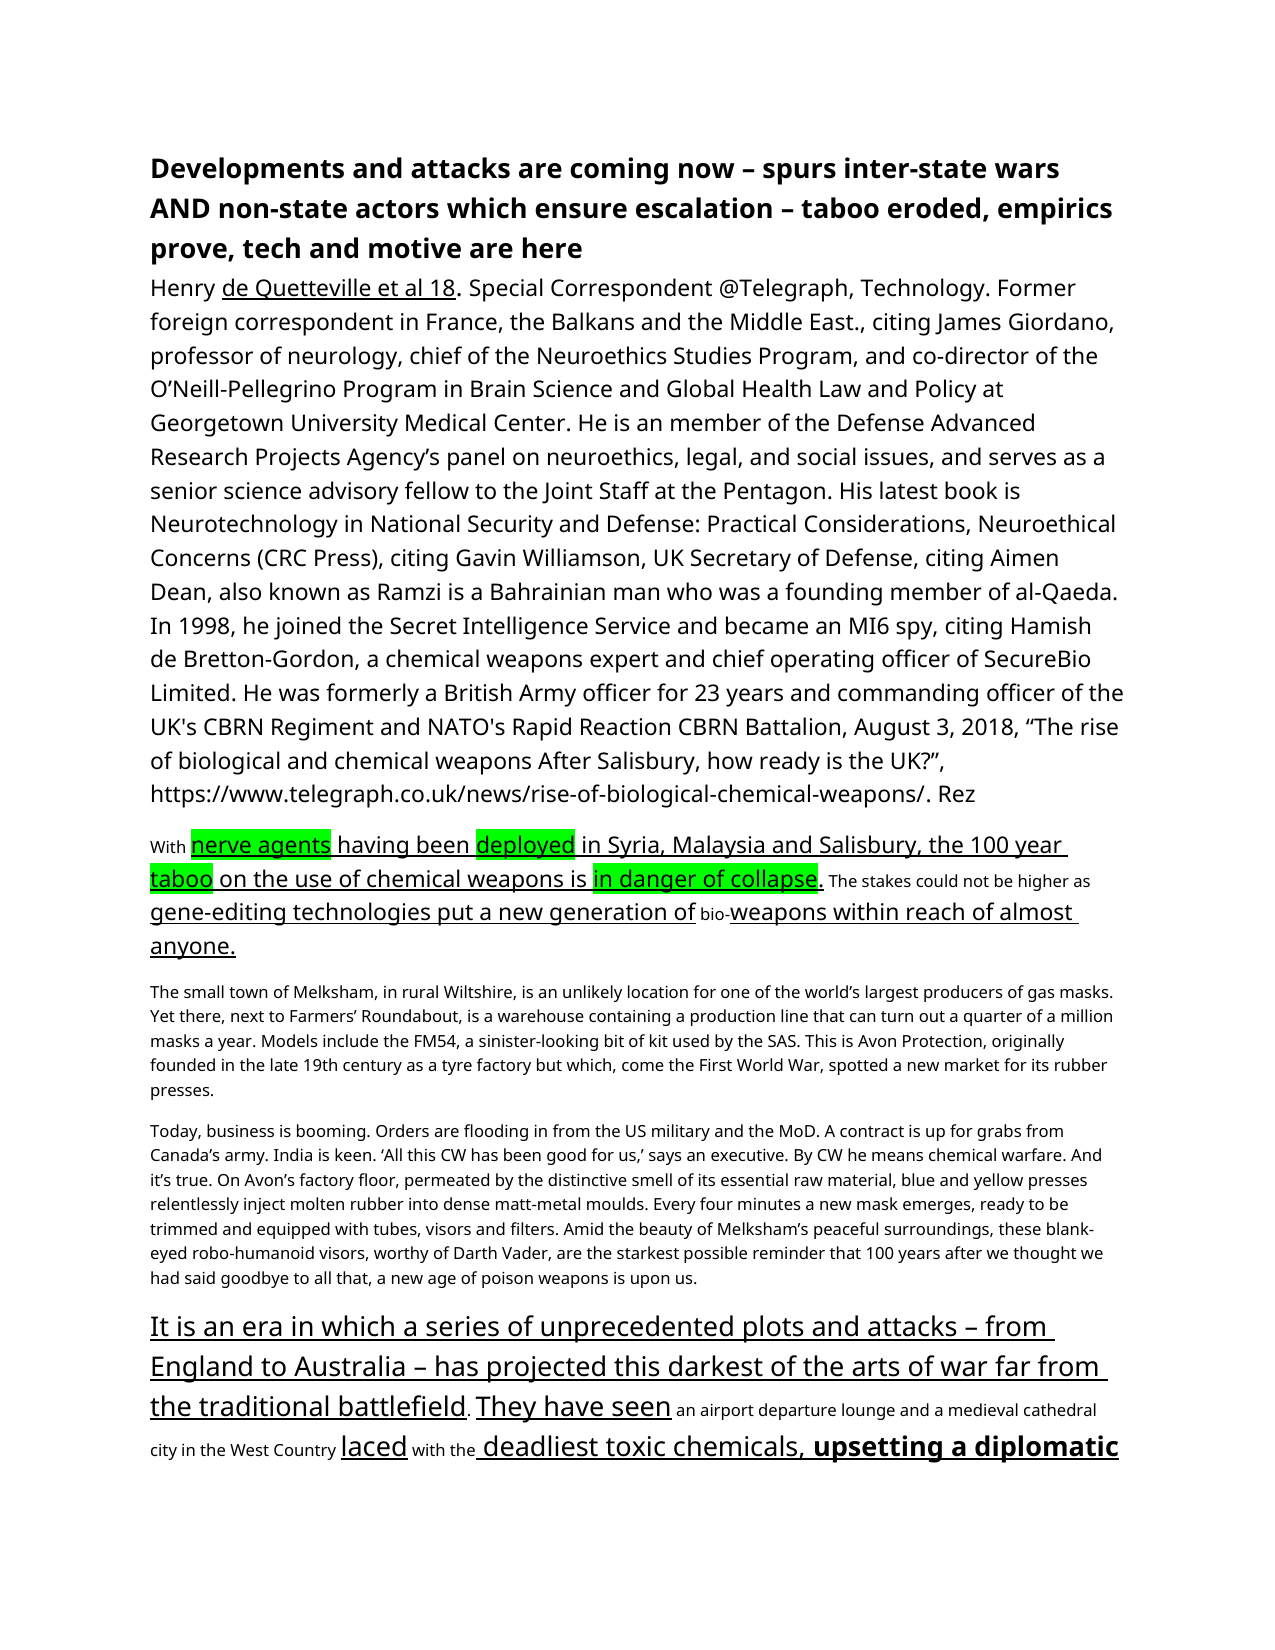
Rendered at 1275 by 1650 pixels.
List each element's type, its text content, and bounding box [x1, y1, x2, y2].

text With nerve agents having been deployed in Syria, Malaysia and Salisbury, the 100 year taboo on the use of chemical weapons is in danger of collapse. The stakes could not be higher as gene-editing technologies put a new generation of bio-weapons within reach of almost anyone. [150, 829, 1125, 961]
text Henry de Quetteville et al 18. Special Correspondent @Telegraph, Technology. Former foreign correspondent in France, the Balkans and the Middle East., citing James Giordano, professor of neurology, chief of the Neuroethics Studies Program, and co-director of the O’Neill-Pellegrino Program in Brain Science and Global Health Law and Policy at Georgetown University Medical Center. He is an member of the Defense Advanced Research Projects Agency’s panel on neuroethics, legal, and social issues, and serves as a senior science advisory fellow to the Joint Staff at the Pentagon. His latest book is Neurotechnology in National Security and Defense: Practical Considerations, Neuroethical Concerns (CRC Press), citing Gavin Williamson, UK Secretary of Defense, citing Aimen Dean, also known as Ramzi is a Bahrainian man who was a founding member of al-Qaeda. In 1998, he joined the Secret Intelligence Service and became an MI6 spy, citing Hamish de Bretton-Gordon, a chemical weapons expert and chief operating officer of SecureBio Limited. He was formerly a British Army officer for 23 years and commanding officer of the UK's CBRN Regiment and NATO's Rapid Reaction CBRN Battalion, August 3, 2018, “The rise of biological and chemical weapons After Salisbury, how ready is the UK?”, https://www.telegraph.co.uk/news/rise-of-biological-chemical-weapons/. Rez [150, 269, 1125, 810]
subtitle Developments and attacks are coming now – spurs inter-state wars AND non-state actors which ensure escalation – taboo eroded, empirics prove, tech and motive are here [150, 150, 1125, 266]
text The small town of Melksham, in rural Wiltshire, is an unlikely location for one of the world’s largest producers of gas masks. Yet there, next to Farmers’ Roundabout, is a warehouse containing a production line that can turn out a quarter of a million masks a year. Models include the FM54, a sinister-looking bit of kit used by the SAS. This is Avon Protection, originally founded in the late 19th century as a tyre factory but which, come the First World War, spotted a new market for its rubber presses. [150, 981, 1125, 1101]
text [150, 1308, 1125, 1464]
text Today, business is booming. Orders are flooding in from the US military and the MoD. A contract is up for grabs from Canada’s army. India is keen. ‘All this CW has been good for us,’ says an executive. By CW he means chemical warfare. And it’s true. On Avon’s factory floor, permeated by the distinctive smell of its essential raw material, blue and yellow presses relentlessly inject molten rubber into dense matt-metal moulds. Every four minutes a new mask emerges, ready to be trimmed and equipped with tubes, visors and filters. Amid the beauty of Melksham’s peaceful surroundings, these blank-eyed robo-humanoid visors, worthy of Darth Vader, are the starkest possible reminder that 100 years after we thought we had said goodbye to all that, a new age of poison weapons is upon us. [150, 1119, 1125, 1289]
